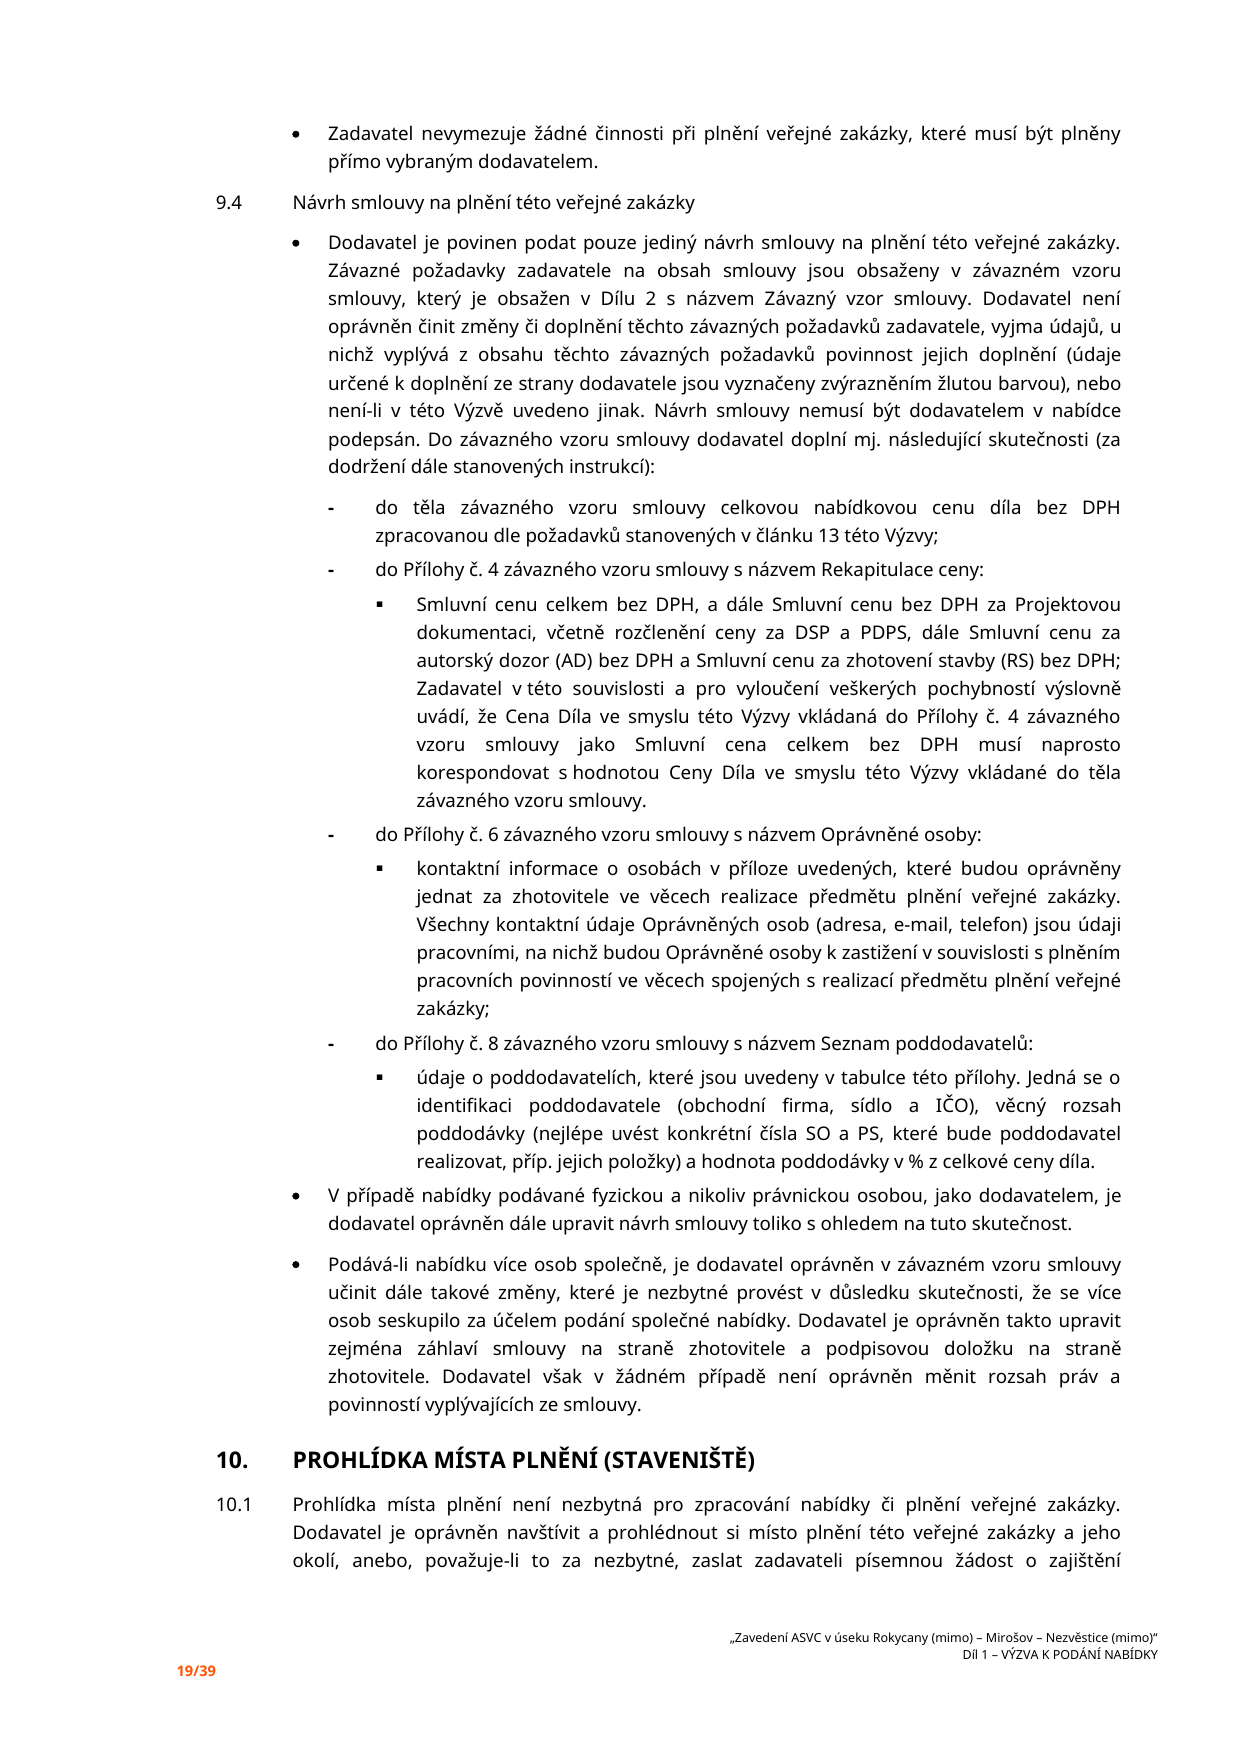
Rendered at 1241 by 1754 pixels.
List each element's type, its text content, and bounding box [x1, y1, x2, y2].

text Podává-li nabídku více osob společně, je dodavatel oprávněn v závazném vzoru smlouvy učinit dále takové změny, které je nezbytné provést v důsledku skutečnosti, že se více osob seskupilo za účelem podání společné nabídky. Dodavatel je oprávněn takto upravit zejména záhlaví smlouvy na straně zhotovitele a podpisovou doložku na straně zhotovitele. Dodavatel však v žádném případě není oprávněn měnit rozsah práv a povinností vyplývajících ze smlouvy. [292, 1251, 1122, 1417]
text Dodavatel je povinen podat pouze jediný návrh smlouvy na plnění této veřejné zakázky. Závazné požadavky zadavatele na obsah smlouvy jsou obsaženy v závazném vzoru smlouvy, který je obsažen v Dílu 2 s názvem Závazný vzor smlouvy. Dodavatel není oprávněn činit změny či doplnění těchto závazných požadavků zadavatele, vyjma údajů, u nichž vyplývá z obsahu těchto závazných požadavků povinnost jejich doplnění (údaje určené k doplnění ze strany dodavatele jsou vyznačeny zvýrazněním žlutou barvou), nebo není-li v této Výzvě uvedeno jinak. Návrh smlouvy nemusí být dodavatelem v nabídce podepsán. Do závazného vzoru smlouvy dodavatel doplní mj. následující skutečnosti (za dodržení dále stanovených instrukcí): [292, 230, 1122, 479]
text V případě nabídky podávané fyzickou a nikoliv právnickou osobou, jako dodavatelem, je dodavatel oprávněn dále upravit návrh smlouvy toliko s ohledem na tuto skutečnost. [292, 1183, 1122, 1236]
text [216, 1491, 1122, 1573]
text do Přílohy č. 6 závazného vzoru smlouvy s názvem Oprávněné osoby: [328, 821, 1122, 847]
text PROHLÍDKA MÍSTA PLNĚNÍ (STAVENIŠTĚ) [216, 1444, 1122, 1476]
text Smluvní cenu celkem bez DPH, a dále Smluvní cenu bez DPH za Projektovou dokumentaci, včetně rozčlenění ceny za DSP a PDPS, dále Smluvní cenu za autorský dozor (AD) bez DPH a Smluvní cenu za zhotovení stavby (RS) bez DPH; Zadavatel v této souvislosti a pro vyloučení veškerých pochybností výslovně uvádí, že Cena Díla ve smyslu této Výzvy vkládaná do Přílohy č. 4 závazného vzoru smlouvy jako Smluvní cena celkem bez DPH musí naprosto korespondovat s hodnotou Ceny Díla ve smyslu této Výzvy vkládané do těla závazného vzoru smlouvy. [375, 591, 1122, 813]
text do těla závazného vzoru smlouvy celkovou nabídkovou cenu díla bez DPH zpracovanou dle požadavků stanovených v článku 13 této Výzvy; [328, 494, 1122, 548]
text do Přílohy č. 4 závazného vzoru smlouvy s názvem Rekapitulace ceny: [328, 557, 1122, 582]
text Návrh smlouvy na plnění této veřejné zakázky [216, 189, 1122, 215]
text do Přílohy č. 8 závazného vzoru smlouvy s názvem Seznam poddodavatelů: [328, 1030, 1122, 1056]
text údaje o poddodavatelích, které jsou uvedeny v tabulce této přílohy. Jedná se o identifikaci poddodavatele (obchodní firma, sídlo a IČO), věcný rozsah poddodávky (nejlépe uvést konkrétní čísla SO a PS, které bude poddodavatel realizovat, příp. jejich položky) a hodnota poddodávky v % z celkové ceny díla. [375, 1064, 1122, 1174]
text Zadavatel nevymezuje žádné činnosti při plnění veřejné zakázky, které musí být plněny přímo vybraným dodavatelem. [292, 121, 1122, 174]
text kontaktní informace o osobách v příloze uvedených, které budou oprávněny jednat za zhotovitele ve věcech realizace předmětu plnění veřejné zakázky. Všechny kontaktní údaje Oprávněných osob (adresa, e-mail, telefon) jsou údaji pracovními, na nichž budou Oprávněné osoby k zastižení v souvislosti s plněním pracovních povinností ve věcech spojených s realizací předmětu plnění veřejné zakázky; [375, 856, 1122, 1021]
